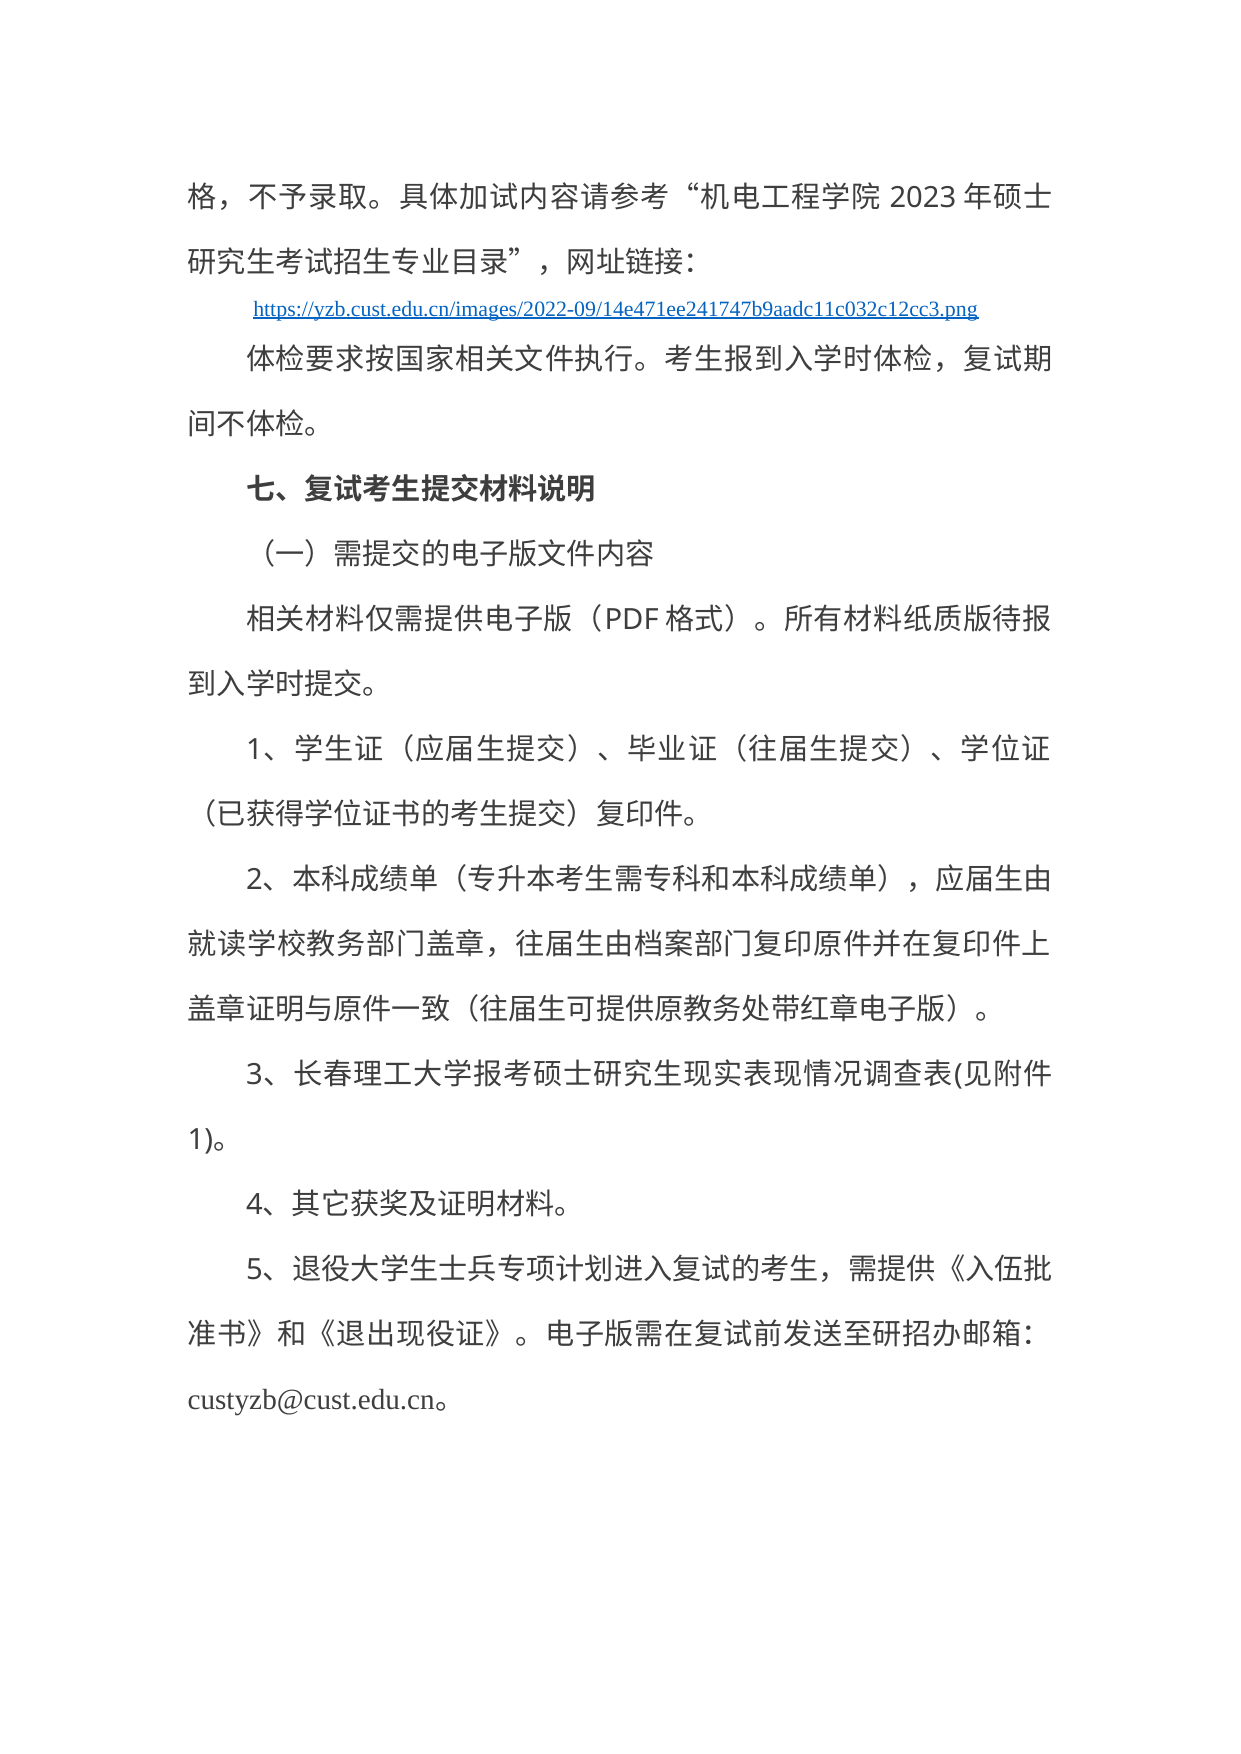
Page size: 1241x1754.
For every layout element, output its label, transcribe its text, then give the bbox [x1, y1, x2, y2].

text 1、学生证（应届生提交）、毕业证（往届生提交）、学位证（已获得学位证书的考生提交）复印件。 [187, 714, 1053, 844]
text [187, 162, 1053, 292]
text 4、其它获奖及证明材料。 [187, 1169, 1053, 1234]
text 3、长春理工大学报考硕士研究生现实表现情况调查表(见附件1)。 [187, 1039, 1053, 1169]
text 七、复试考生提交材料说明 [187, 454, 1053, 519]
text 体检要求按国家相关文件执行。考生报到入学时体检，复试期间不体检。 [187, 324, 1053, 454]
text （一）需提交的电子版文件内容 [187, 519, 1053, 584]
text 2、本科成绩单（专升本考生需专科和本科成绩单），应届生由就读学校教务部门盖章，往届生由档案部门复印原件并在复印件上盖章证明与原件一致（往届生可提供原教务处带红章电子版）。 [187, 844, 1053, 1039]
text 相关材料仅需提供电子版（PDF格式）。所有材料纸质版待报到入学时提交。 [187, 584, 1053, 714]
text https://yzb.cust.edu.cn/images/2022-09/14e471ee241747b9aadc11c032c12cc3.png [187, 292, 1053, 324]
text 5、退役大学生士兵专项计划进入复试的考生，需提供《入伍批准书》和《退出现役证》。电子版需在复试前发送至研招办邮箱：custyzb@cust.edu.cn。 [187, 1234, 1053, 1429]
